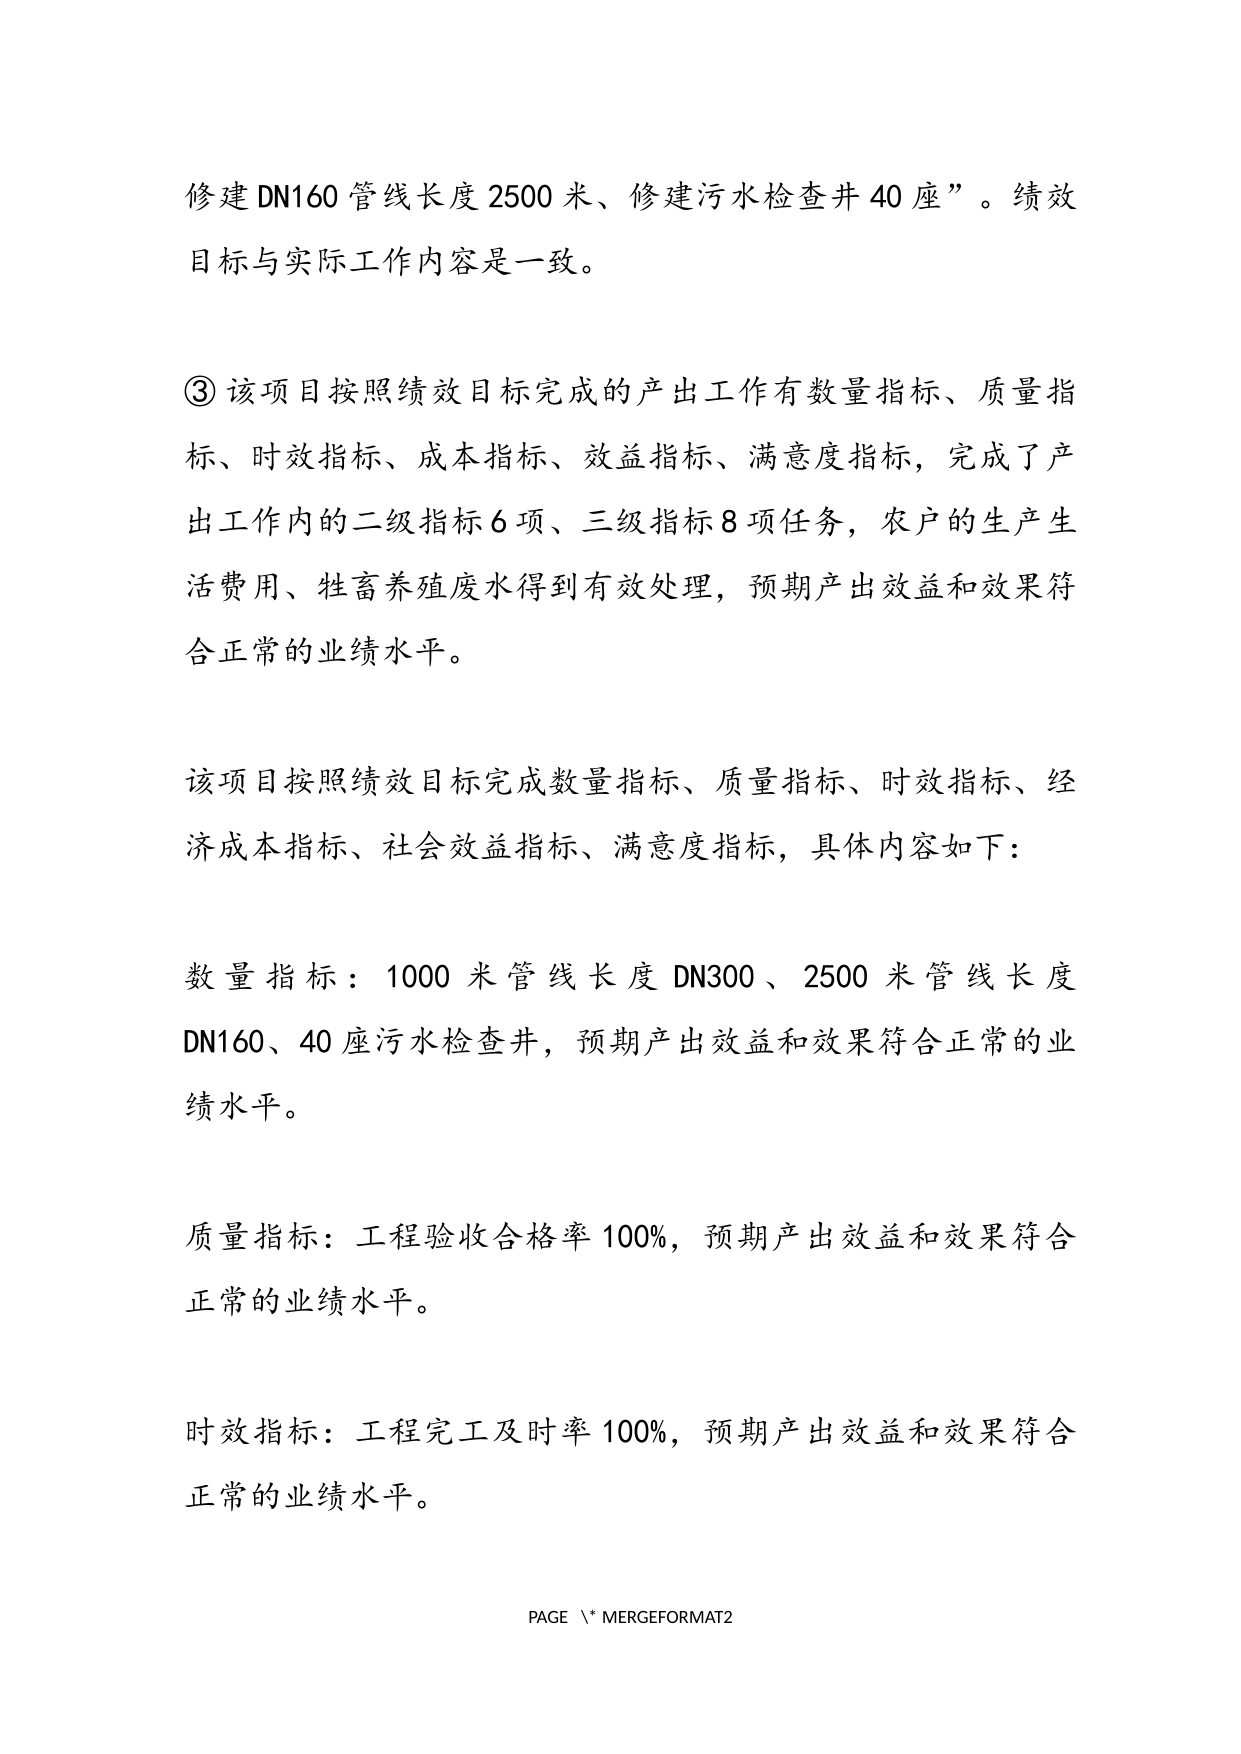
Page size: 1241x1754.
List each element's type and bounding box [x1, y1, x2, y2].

text [183, 162, 1078, 1527]
